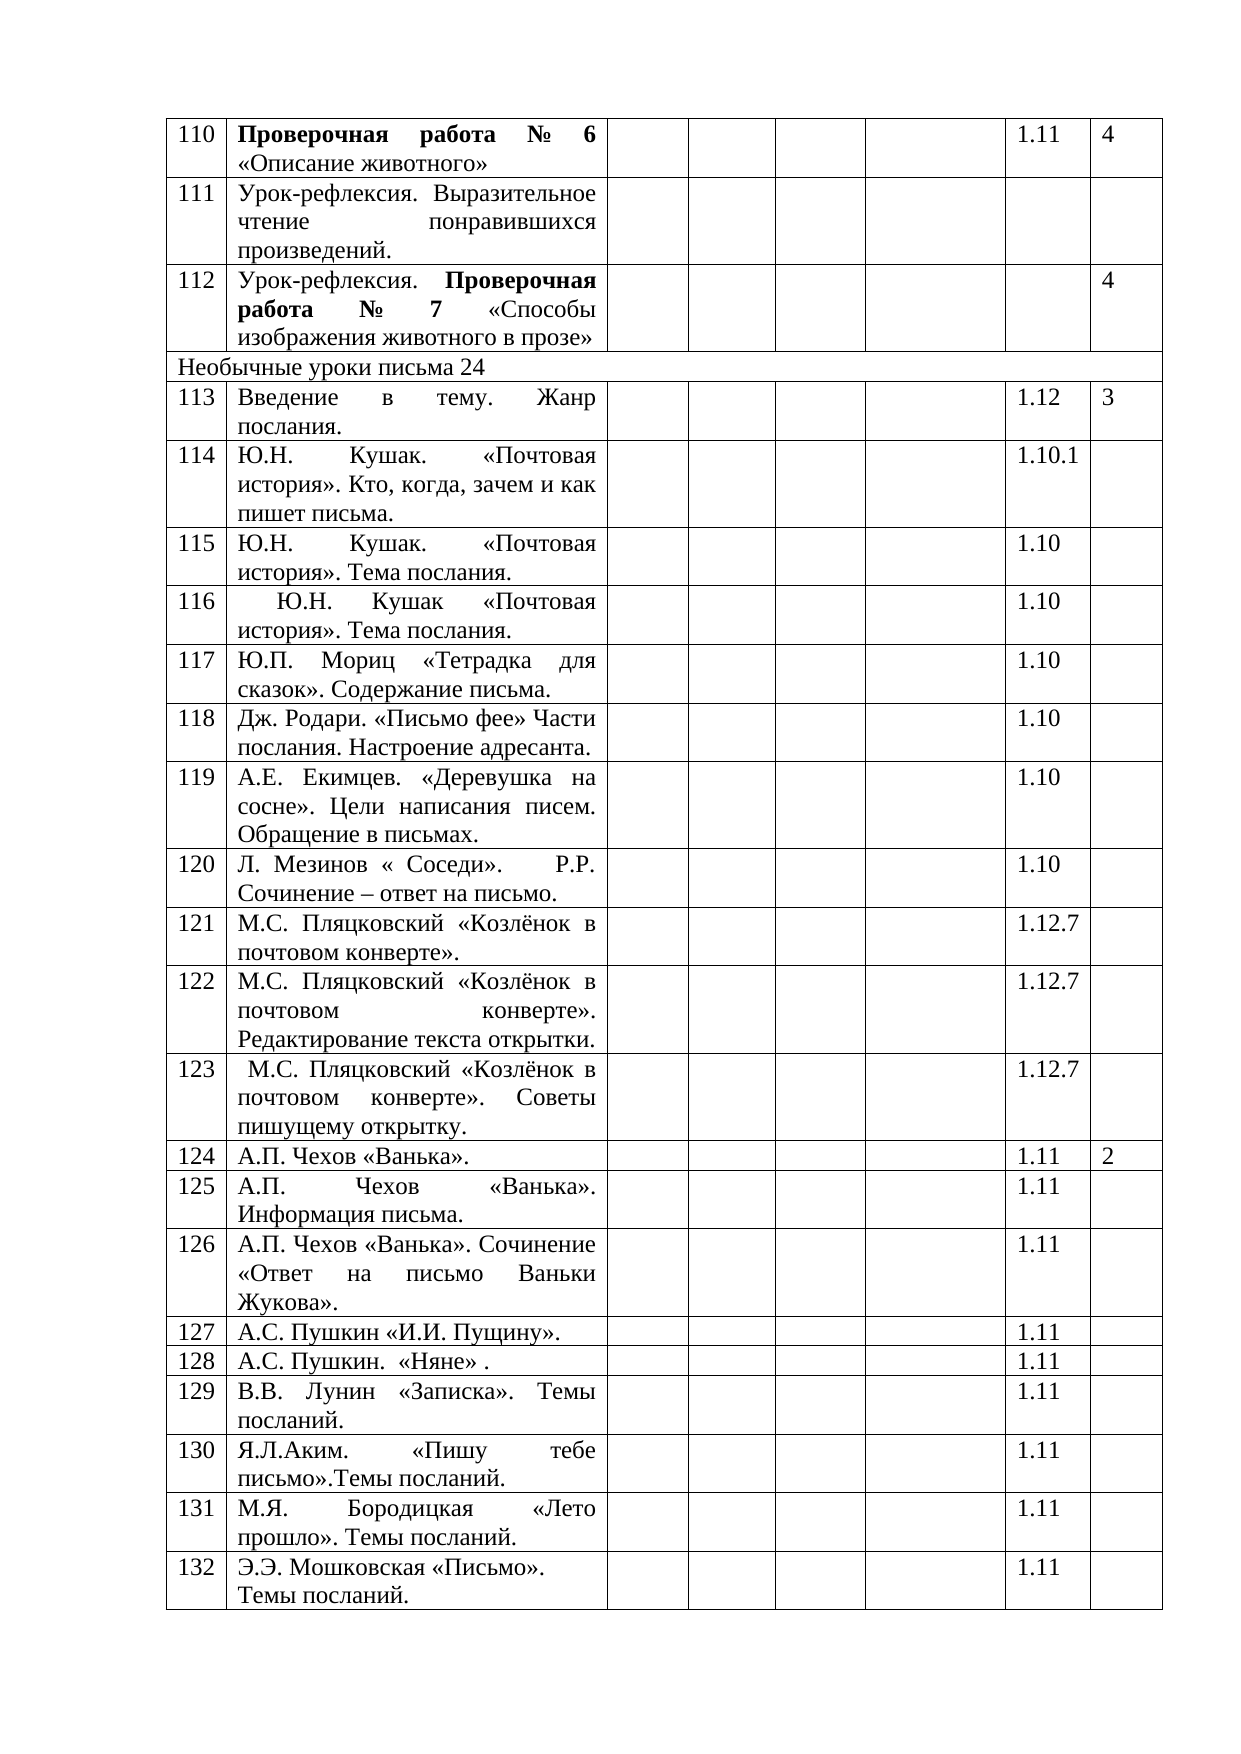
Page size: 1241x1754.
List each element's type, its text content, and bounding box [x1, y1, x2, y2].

table_cell [866, 1229, 1005, 1316]
table_cell [608, 528, 688, 585]
table_cell [776, 586, 865, 644]
table_cell 131 [167, 1493, 226, 1551]
table_cell [689, 966, 775, 1053]
table_cell 119 [167, 762, 226, 848]
table_cell Э.Э. Мошковская «Письмо». Темы посланий. [227, 1552, 607, 1609]
table_cell Л. Мезинов « Соседи». Р.Р. Сочинение – ответ на письмо. [227, 849, 607, 907]
table_cell 123 [167, 1054, 226, 1140]
table_cell А.П. Чехов «Ванька». Информация письма. [227, 1171, 607, 1228]
table_cell [776, 1229, 865, 1316]
table_cell [1006, 178, 1090, 264]
table_cell 1.11 [1006, 119, 1090, 177]
table_cell 1.10 [1006, 762, 1090, 848]
table_cell 1.12.7 [1006, 908, 1090, 965]
table_cell [689, 178, 775, 264]
table_cell [1091, 1054, 1162, 1140]
table_cell 4 [1091, 265, 1162, 351]
table_cell Урок-рефлексия. Выразительное чтение понравившихся произведений. [227, 178, 607, 264]
table_cell М.С. Пляцковский «Козлёнок в почтовом конверте». Редактирование текста открытки. [227, 966, 607, 1053]
table_cell [1091, 1552, 1162, 1609]
table_cell 127 [167, 1317, 226, 1345]
table_cell [1091, 645, 1162, 702]
table_cell 1.11 [1006, 1141, 1090, 1170]
table_cell [866, 762, 1005, 848]
table_cell [689, 1552, 775, 1609]
table_cell [776, 528, 865, 585]
table_cell [1091, 1376, 1162, 1434]
table_cell 117 [167, 645, 226, 702]
table_cell [776, 645, 865, 702]
table_cell [776, 1171, 865, 1228]
table_cell 118 [167, 704, 226, 761]
table_cell 1.10 [1006, 849, 1090, 907]
table_cell [776, 1141, 865, 1170]
table_cell [689, 1376, 775, 1434]
table_cell [689, 908, 775, 965]
table_cell [866, 1493, 1005, 1551]
table_cell 1.11 [1006, 1435, 1090, 1492]
table_cell Ю.П. Мориц «Тетрадка для сказок». Содержание письма. [227, 645, 607, 702]
table_cell [608, 908, 688, 965]
table_cell [608, 382, 688, 439]
table_cell [689, 849, 775, 907]
table_cell Урок-рефлексия. Проверочная работа № 7 «Способы изображения животного в прозе» [227, 265, 607, 351]
table_cell [776, 1376, 865, 1434]
table_cell [689, 1171, 775, 1228]
table_cell 125 [167, 1171, 226, 1228]
table_cell [608, 1493, 688, 1551]
table_cell 1.12 [1006, 382, 1090, 439]
table_cell [1091, 908, 1162, 965]
table_cell [866, 119, 1005, 177]
table_cell А.П. Чехов «Ванька». [227, 1141, 607, 1170]
table_cell [776, 704, 865, 761]
table_cell 126 [167, 1229, 226, 1316]
table_cell [1091, 1493, 1162, 1551]
table_cell [866, 1171, 1005, 1228]
table_cell [1091, 762, 1162, 848]
table_cell 1.11 [1006, 1229, 1090, 1316]
table_cell [608, 1376, 688, 1434]
table_cell [866, 1346, 1005, 1375]
table_cell [689, 441, 775, 527]
table_cell Введение в тему. Жанр послания. [227, 382, 607, 439]
table_cell [866, 966, 1005, 1053]
table_cell 129 [167, 1376, 226, 1434]
table_cell 1.12.7 [1006, 966, 1090, 1053]
table_cell [608, 1171, 688, 1228]
table_cell [1091, 586, 1162, 644]
table_cell [1091, 704, 1162, 761]
table_cell [689, 528, 775, 585]
table_cell [608, 849, 688, 907]
table_cell А.П. Чехов «Ванька». Сочинение «Ответ на письмо Ваньки Жукова». [227, 1229, 607, 1316]
table_cell [608, 1552, 688, 1609]
table_cell [776, 441, 865, 527]
table_cell Дж. Родари. «Письмо фее» Части послания. Настроение адресанта. [227, 704, 607, 761]
table_cell 122 [167, 966, 226, 1053]
table_cell 120 [167, 849, 226, 907]
table_cell [866, 178, 1005, 264]
table_cell 121 [167, 908, 226, 965]
table_cell [689, 1435, 775, 1492]
table_cell [1091, 1435, 1162, 1492]
table_cell [608, 1141, 688, 1170]
table_cell 1.10 [1006, 704, 1090, 761]
table_cell [866, 441, 1005, 527]
table_cell А.С. Пушкин. «Няне» . [227, 1346, 607, 1375]
table_cell [776, 908, 865, 965]
table_cell [1091, 1171, 1162, 1228]
table_cell Необычные уроки письма 24 [167, 352, 1162, 381]
table_cell [866, 704, 1005, 761]
table_cell [866, 1054, 1005, 1140]
table_cell [1091, 1346, 1162, 1375]
table_cell [776, 1552, 865, 1609]
table_cell 1.11 [1006, 1552, 1090, 1609]
table_cell [689, 1493, 775, 1551]
table_cell Ю.Н. Кушак «Почтовая история». Тема послания. [227, 586, 607, 644]
table_cell 114 [167, 441, 226, 527]
table_cell 4 [1091, 119, 1162, 177]
table_cell [689, 265, 775, 351]
table_cell 1.11 [1006, 1171, 1090, 1228]
table_cell [608, 704, 688, 761]
table_cell [1091, 1229, 1162, 1316]
table_cell 132 [167, 1552, 226, 1609]
table_cell [1091, 528, 1162, 585]
table_cell [689, 1317, 775, 1345]
table_cell [866, 645, 1005, 702]
table_cell 124 [167, 1141, 226, 1170]
table_cell [689, 382, 775, 439]
table_cell 1.12.7 [1006, 1054, 1090, 1140]
table_cell [776, 762, 865, 848]
table_cell [608, 1054, 688, 1140]
table_cell [776, 1054, 865, 1140]
table_cell 1.10 [1006, 586, 1090, 644]
table_cell [866, 908, 1005, 965]
table_cell М.С. Пляцковский «Козлёнок в почтовом конверте». [227, 908, 607, 965]
table_cell 116 [167, 586, 226, 644]
table_cell [608, 178, 688, 264]
table_cell [1091, 441, 1162, 527]
table_cell [608, 119, 688, 177]
table_cell [608, 762, 688, 848]
table_cell [689, 119, 775, 177]
table_cell [776, 1435, 865, 1492]
table_cell Ю.Н. Кушак. «Почтовая история». Тема послания. [227, 528, 607, 585]
table_cell [776, 1493, 865, 1551]
table_cell М.Я. Бородицкая «Лето прошло». Темы посланий. [227, 1493, 607, 1551]
table_cell [776, 178, 865, 264]
table_cell [608, 586, 688, 644]
table_cell 110 [167, 119, 226, 177]
table_cell 128 [167, 1346, 226, 1375]
table_cell [866, 1435, 1005, 1492]
table_cell [866, 382, 1005, 439]
table_cell [866, 1317, 1005, 1345]
table_cell [866, 1552, 1005, 1609]
table_cell [608, 441, 688, 527]
table_cell Ю.Н. Кушак. «Почтовая история». Кто, когда, зачем и как пишет письма. [227, 441, 607, 527]
table_cell [689, 586, 775, 644]
table_cell [1091, 966, 1162, 1053]
table_cell 1.11 [1006, 1317, 1090, 1345]
table_cell [866, 265, 1005, 351]
table_cell 3 [1091, 382, 1162, 439]
table_cell [866, 1376, 1005, 1434]
table_cell [1091, 849, 1162, 907]
table_cell М.С. Пляцковский «Козлёнок в почтовом конверте». Советы пишущему открытку. [227, 1054, 607, 1140]
table_cell [866, 528, 1005, 585]
table_cell [689, 1346, 775, 1375]
table_cell [608, 1317, 688, 1345]
table_cell [608, 645, 688, 702]
table_cell Я.Л.Аким. «Пишу тебе письмо».Темы посланий. [227, 1435, 607, 1492]
table_cell [608, 1229, 688, 1316]
table_cell [866, 1141, 1005, 1170]
table_cell [608, 1346, 688, 1375]
table_cell 1.11 [1006, 1493, 1090, 1551]
table_cell [689, 1054, 775, 1140]
table_cell [689, 704, 775, 761]
table_cell [866, 586, 1005, 644]
table_cell [1091, 178, 1162, 264]
table_cell 1.10 [1006, 528, 1090, 585]
table_cell Проверочная работа № 6 «Описание животного» [227, 119, 607, 177]
table_cell 130 [167, 1435, 226, 1492]
table_cell [776, 849, 865, 907]
table_cell 115 [167, 528, 226, 585]
table_cell А.Е. Екимцев. «Деревушка на сосне». Цели написания писем. Обращение в письмах. [227, 762, 607, 848]
table_cell [776, 265, 865, 351]
table_cell 112 [167, 265, 226, 351]
table_cell 1.11 [1006, 1346, 1090, 1375]
table_cell [776, 382, 865, 439]
table_cell [689, 1229, 775, 1316]
table_cell 1.11 [1006, 1376, 1090, 1434]
table_cell [608, 1435, 688, 1492]
table_cell [608, 265, 688, 351]
table_cell А.С. Пушкин «И.И. Пущину». [227, 1317, 607, 1345]
table_cell [608, 966, 688, 1053]
table_cell 2 [1091, 1141, 1162, 1170]
table_cell [1091, 1317, 1162, 1345]
table_cell [776, 1317, 865, 1345]
table_cell [689, 1141, 775, 1170]
table_cell [689, 645, 775, 702]
table_cell 1.10 [1006, 645, 1090, 702]
table_cell [776, 119, 865, 177]
table_cell [866, 849, 1005, 907]
table_cell [776, 1346, 865, 1375]
table_cell В.В. Лунин «Записка». Темы посланий. [227, 1376, 607, 1434]
table_cell 111 [167, 178, 226, 264]
table_cell 113 [167, 382, 226, 439]
table_cell [689, 762, 775, 848]
table_cell [1006, 265, 1090, 351]
table_cell [776, 966, 865, 1053]
table_cell 1.10.1 [1006, 441, 1090, 527]
